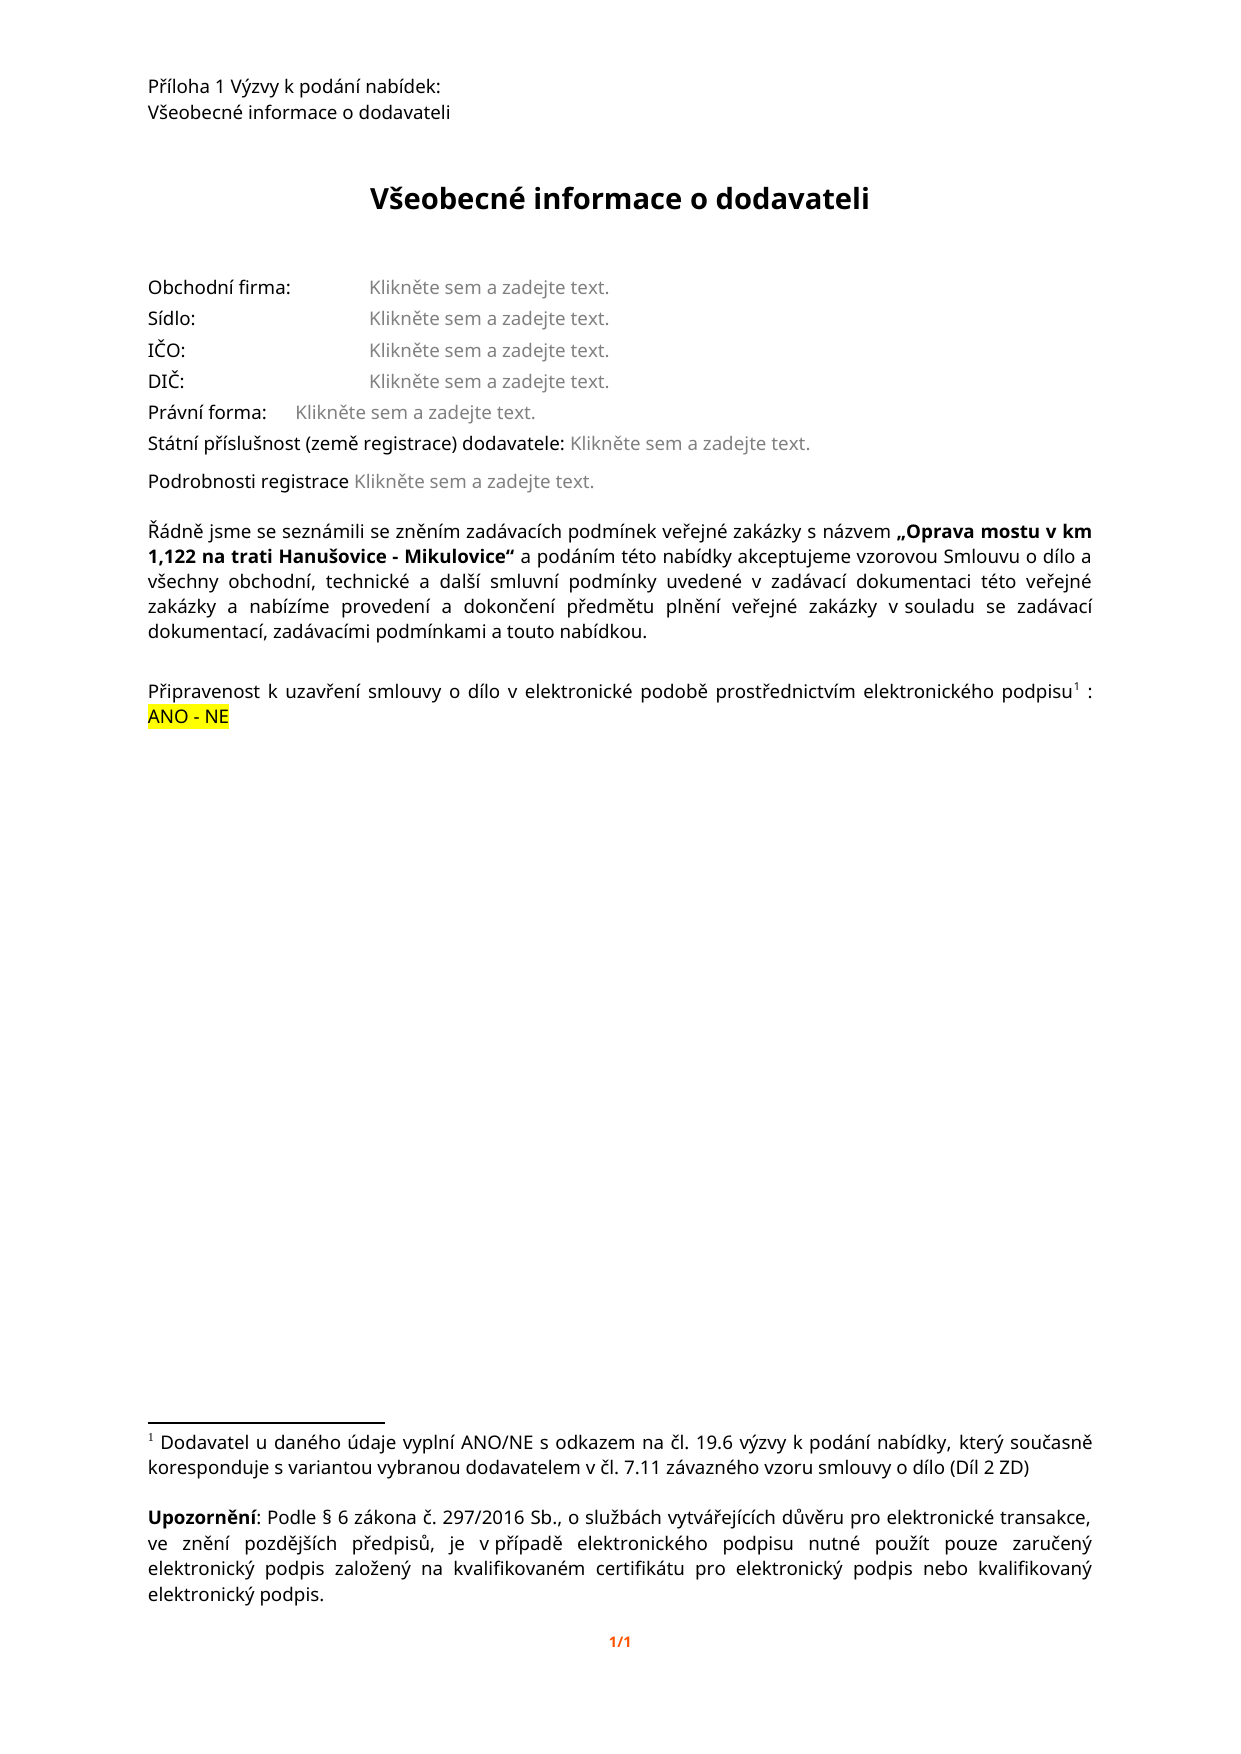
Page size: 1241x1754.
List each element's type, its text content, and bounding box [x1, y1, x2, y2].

text DIČ: [148, 368, 1093, 393]
text Právní forma: [148, 399, 1093, 424]
text Řádně jsme se seznámili se zněním zadávacích podmínek veřejné zakázky s názvem „Oprava mostu v km 1,122 na trati Hanušovice - Mikulovice“ a podáním této nabídky akceptujeme vzorovou Smlouvu o dílo a všechny obchodní, technické a další smluvní podmínky uvedené v zadávací dokumentaci této veřejné zakázky a nabízíme provedení a dokončení předmětu plnění veřejné zakázky v souladu se zadávací dokumentací, zadávacími podmínkami a touto nabídkou. [148, 518, 1093, 643]
text Sídlo: [148, 306, 1093, 331]
text IČO: [148, 337, 1093, 362]
text Obchodní firma: [148, 274, 1093, 299]
text Podrobnosti registrace [148, 468, 1093, 493]
text Připravenost k uzavření smlouvy o dílo v elektronické podobě prostřednictvím elektronického podpisu1 : [148, 678, 1093, 729]
title Všeobecné informace o dodavateli [148, 178, 1093, 218]
text Státní příslušnost (země registrace) dodavatele: [148, 431, 1093, 456]
